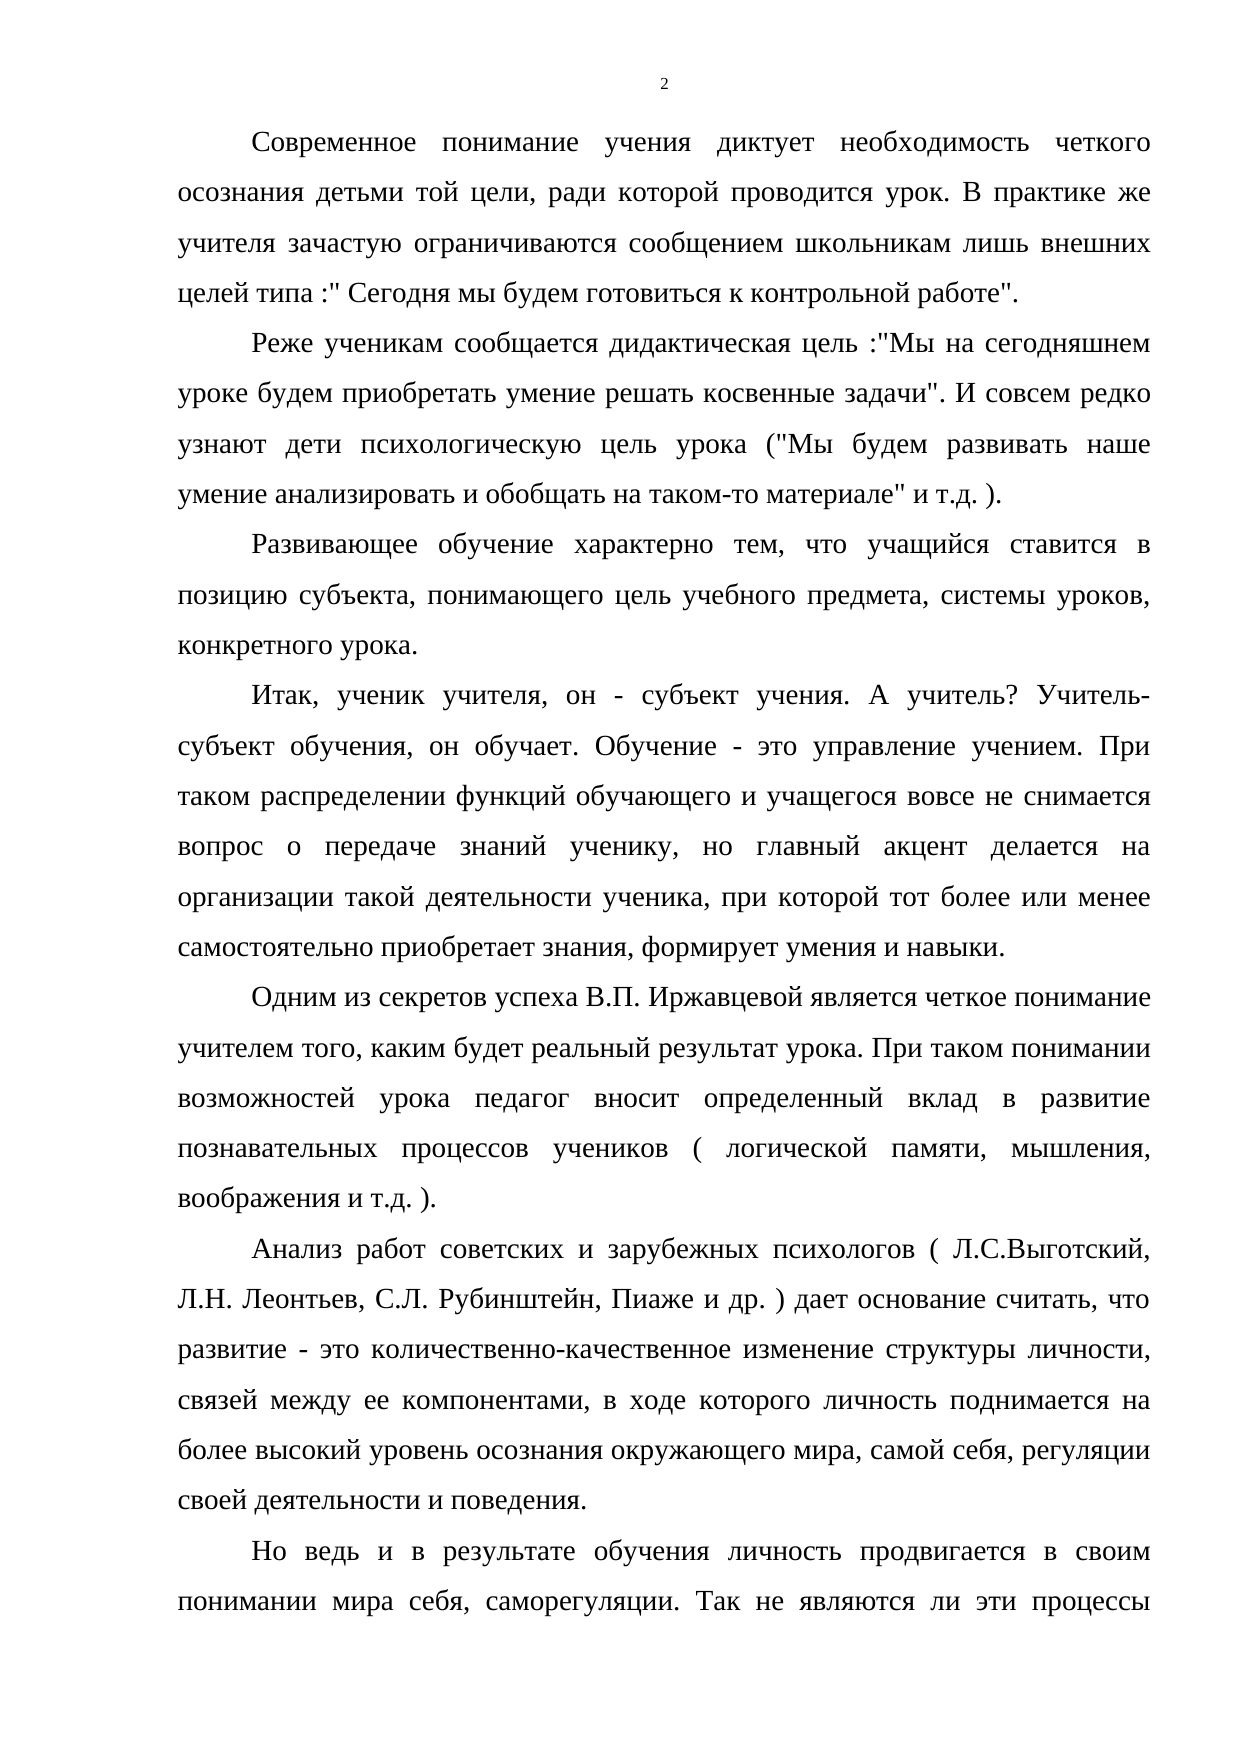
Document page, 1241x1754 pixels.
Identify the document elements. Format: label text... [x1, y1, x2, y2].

text Современное понимание учения диктует необходимость четкого осознания детьми той цели, ради которой проводится урок. В практике же учителя зачастую ограничиваются сообщением школьникам лишь внешних целей типа :" Сегодня мы будем готовиться к контрольной работе". [177, 124, 1152, 308]
text Одним из секретов успеха В.П. Иржавцевой является четкое понимание учителем того, каким будет реальный результат урока. При таком понимании возможностей урока педагог вносит определенный вклад в развитие познавательных процессов учеников ( логической памяти, мышления, воображения и т.д. ). [177, 979, 1152, 1214]
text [177, 1533, 1152, 1617]
text Реже ученикам сообщается дидактическая цель :"Мы на сегодняшнем уроке будем приобретать умение решать косвенные задачи". И совсем редко узнают дети психологическую цель урока ("Мы будем развивать наше умение анализировать и обобщать на таком-то материале" и т.д. ). [177, 325, 1152, 510]
text Итак, ученик учителя, он - субъект учения. А учитель? Учитель-субъект обучения, он обучает. Обучение - это управление учением. При таком распределении функций обучающего и учащегося вовсе не снимается вопрос о передаче знаний ученику, но главный акцент делается на организации такой деятельности ученика, при которой тот более или менее самостоятельно приобретает знания, формирует умения и навыки. [177, 677, 1152, 963]
text Анализ работ советских и зарубежных психологов ( Л.С.Выготский, Л.Н. Леонтьев, С.Л. Рубинштейн, Пиаже и др. ) дает основание считать, что развитие - это количественно-качественное изменение структуры личности, связей между ее компонентами, в ходе которого личность поднимается на более высокий уровень осознания окружающего мира, самой себя, регуляции своей деятельности и поведения. [177, 1231, 1152, 1516]
text Развивающее обучение характерно тем, что учащийся ставится в позицию субъекта, понимающего цель учебного предмета, системы уроков, конкретного урока. [177, 527, 1152, 661]
